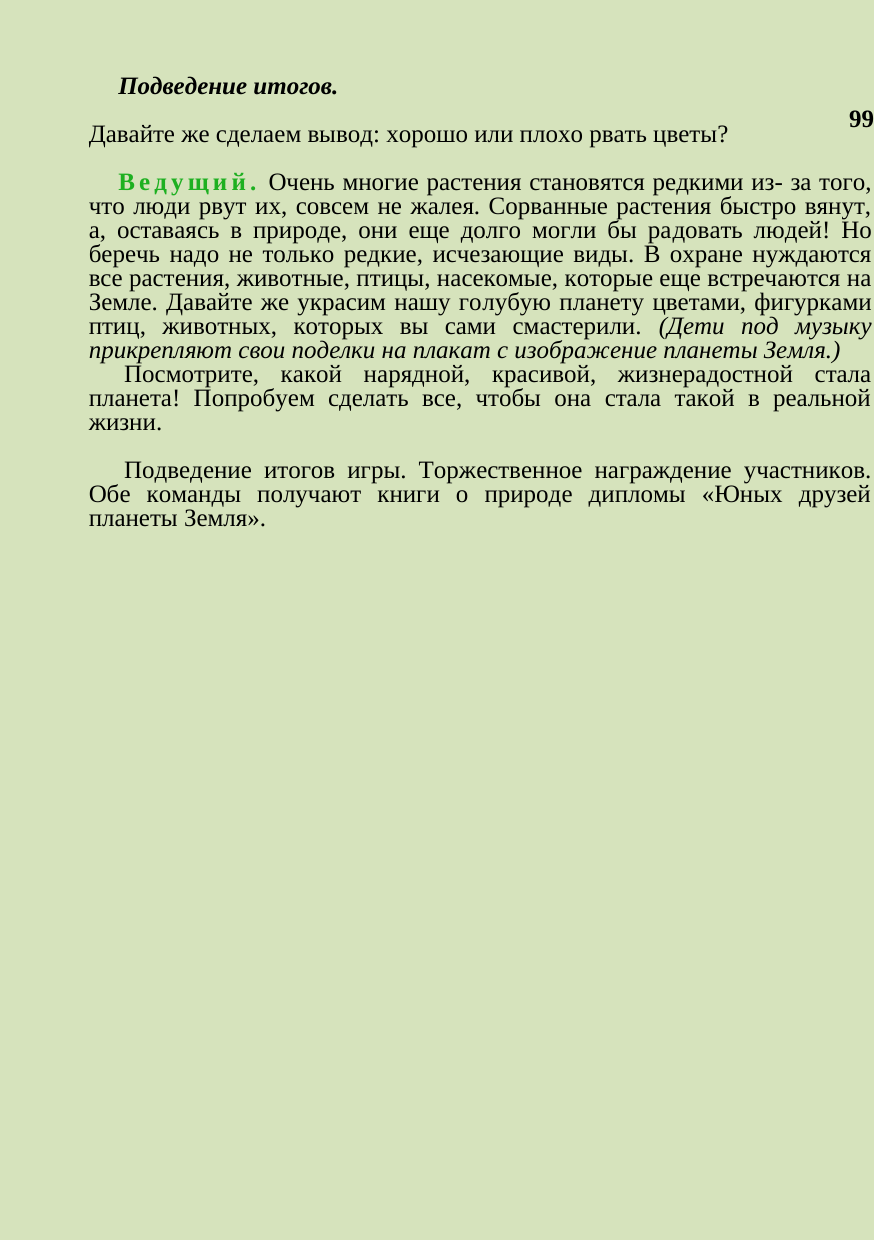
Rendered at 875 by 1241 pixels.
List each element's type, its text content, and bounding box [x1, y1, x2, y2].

text Ведущий. Очень многие растения становятся редкими из- за того, что люди рвут их, совсем не жалея. Сорванные растения быстро вянут, а, оставаясь в природе, они еще долго могли бы радовать людей! Но беречь надо не только редкие, исчезающие виды. В охране нуждаются все растения, животные, птицы, насекомые, которые еще встречаются на Земле. Давайте же украсим нашу голубую планету цветами, фигурками птиц, животных, которых вы сами смастерили. (Дети под музыку прикрепляют свои поделки на плакат с изображение планеты Земля.) [88, 171, 872, 363]
text 99 [849, 114, 874, 131]
text Подведение итогов игры. Торжественное награждение участников. Обе команды получают книги о природе дипломы «Юных друзей планеты Земля». [88, 459, 872, 531]
text Давайте же сделаем вывод: хорошо или плохо рвать цветы? [88, 123, 874, 147]
text Подведение итогов. [118, 76, 874, 99]
text Посмотрите, какой нарядной, красивой, жизнерадостной стала планета! Попробуем сделать все, чтобы она стала такой в реальной жизни. [88, 363, 872, 435]
